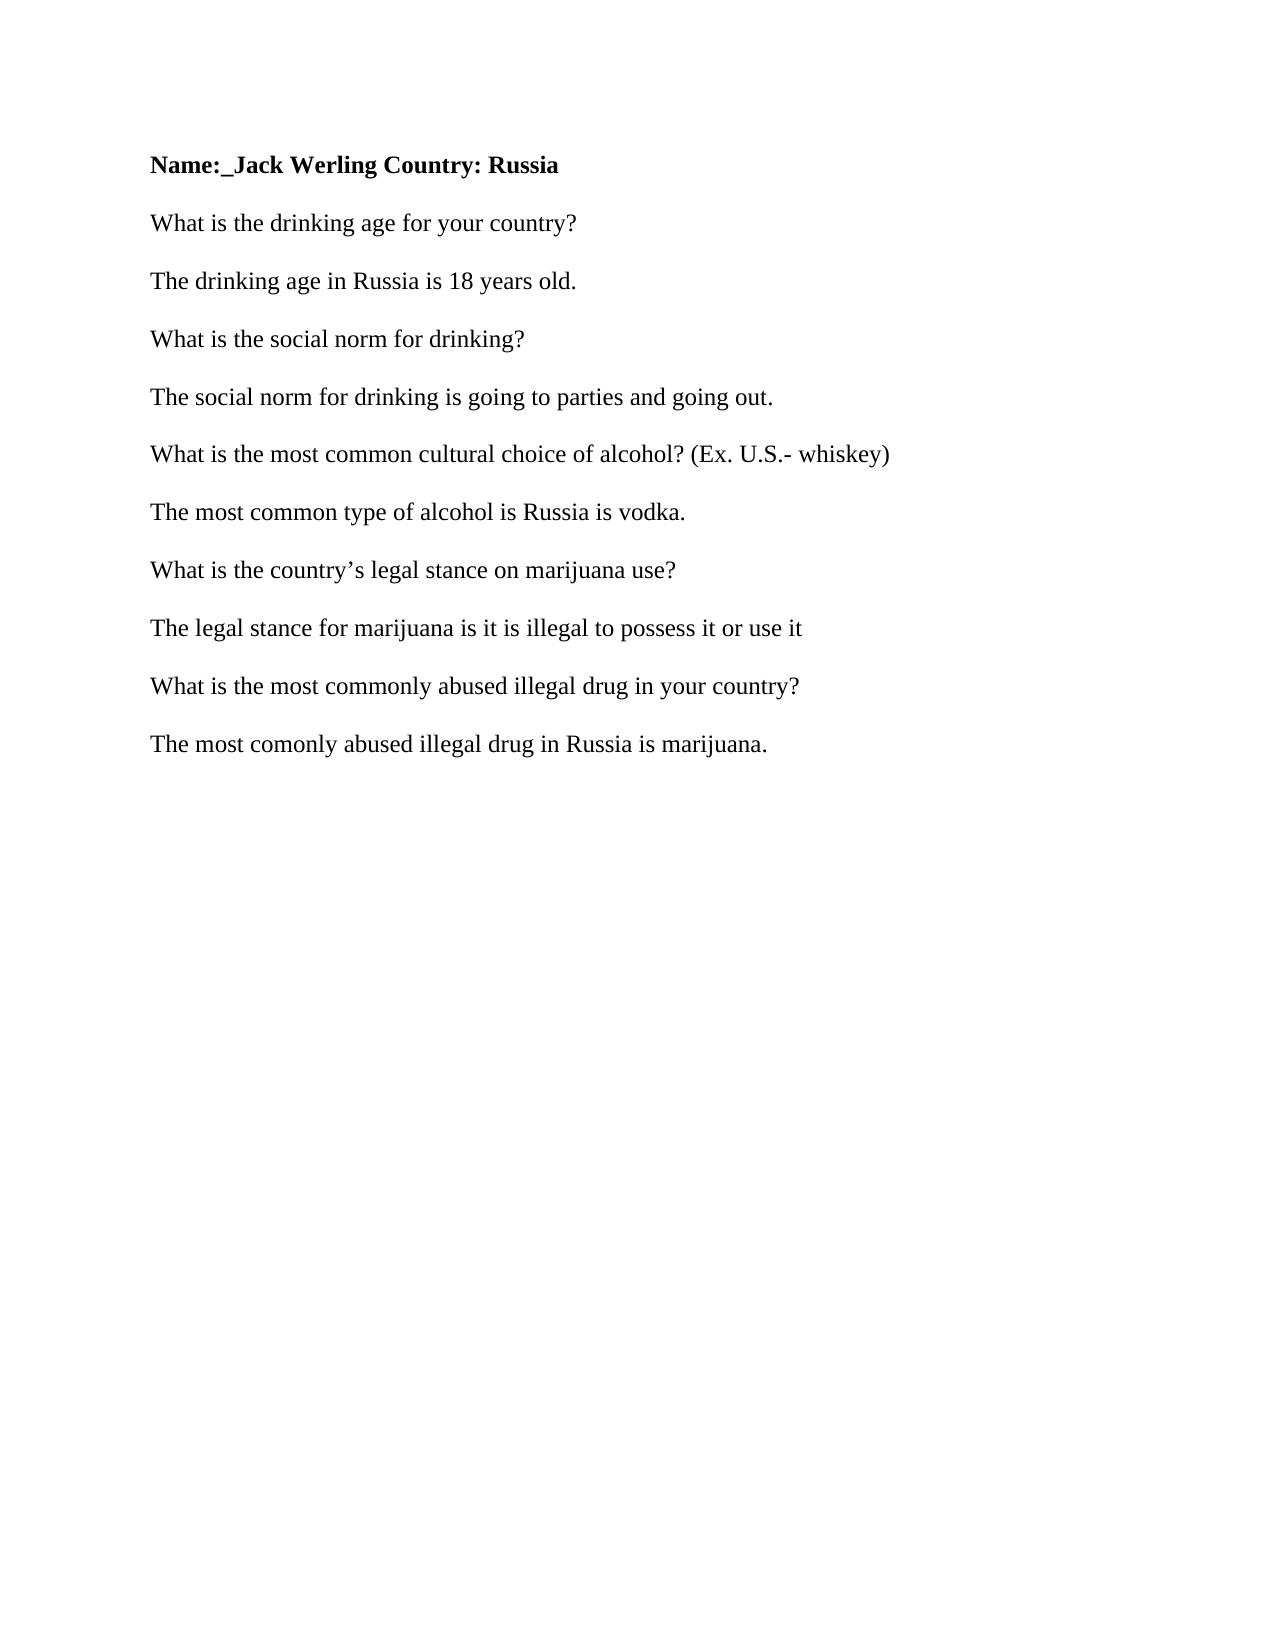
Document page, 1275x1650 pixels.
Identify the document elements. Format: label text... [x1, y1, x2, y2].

text Name:_Jack Werling Country: Russia [150, 150, 1125, 179]
text What is the country’s legal stance on marijuana use? [150, 555, 1125, 584]
text What is the most commonly abused illegal drug in your country? [150, 671, 1125, 700]
text The social norm for drinking is going to parties and going out. [150, 382, 1125, 410]
text The drinking age in Russia is 18 years old. [150, 266, 1125, 294]
text What is the most common cultural choice of alcohol? (Ex. U.S.- whiskey) [150, 439, 1125, 468]
text The most comonly abused illegal drug in Russia is marijuana. [150, 729, 1125, 758]
text The most common type of alcohol is Russia is vodka. [150, 497, 1125, 526]
text What is the drinking age for your country? [150, 208, 1125, 237]
text What is the social norm for drinking? [150, 324, 1125, 352]
text The legal stance for marijuana is it is illegal to possess it or use it [150, 613, 1125, 642]
